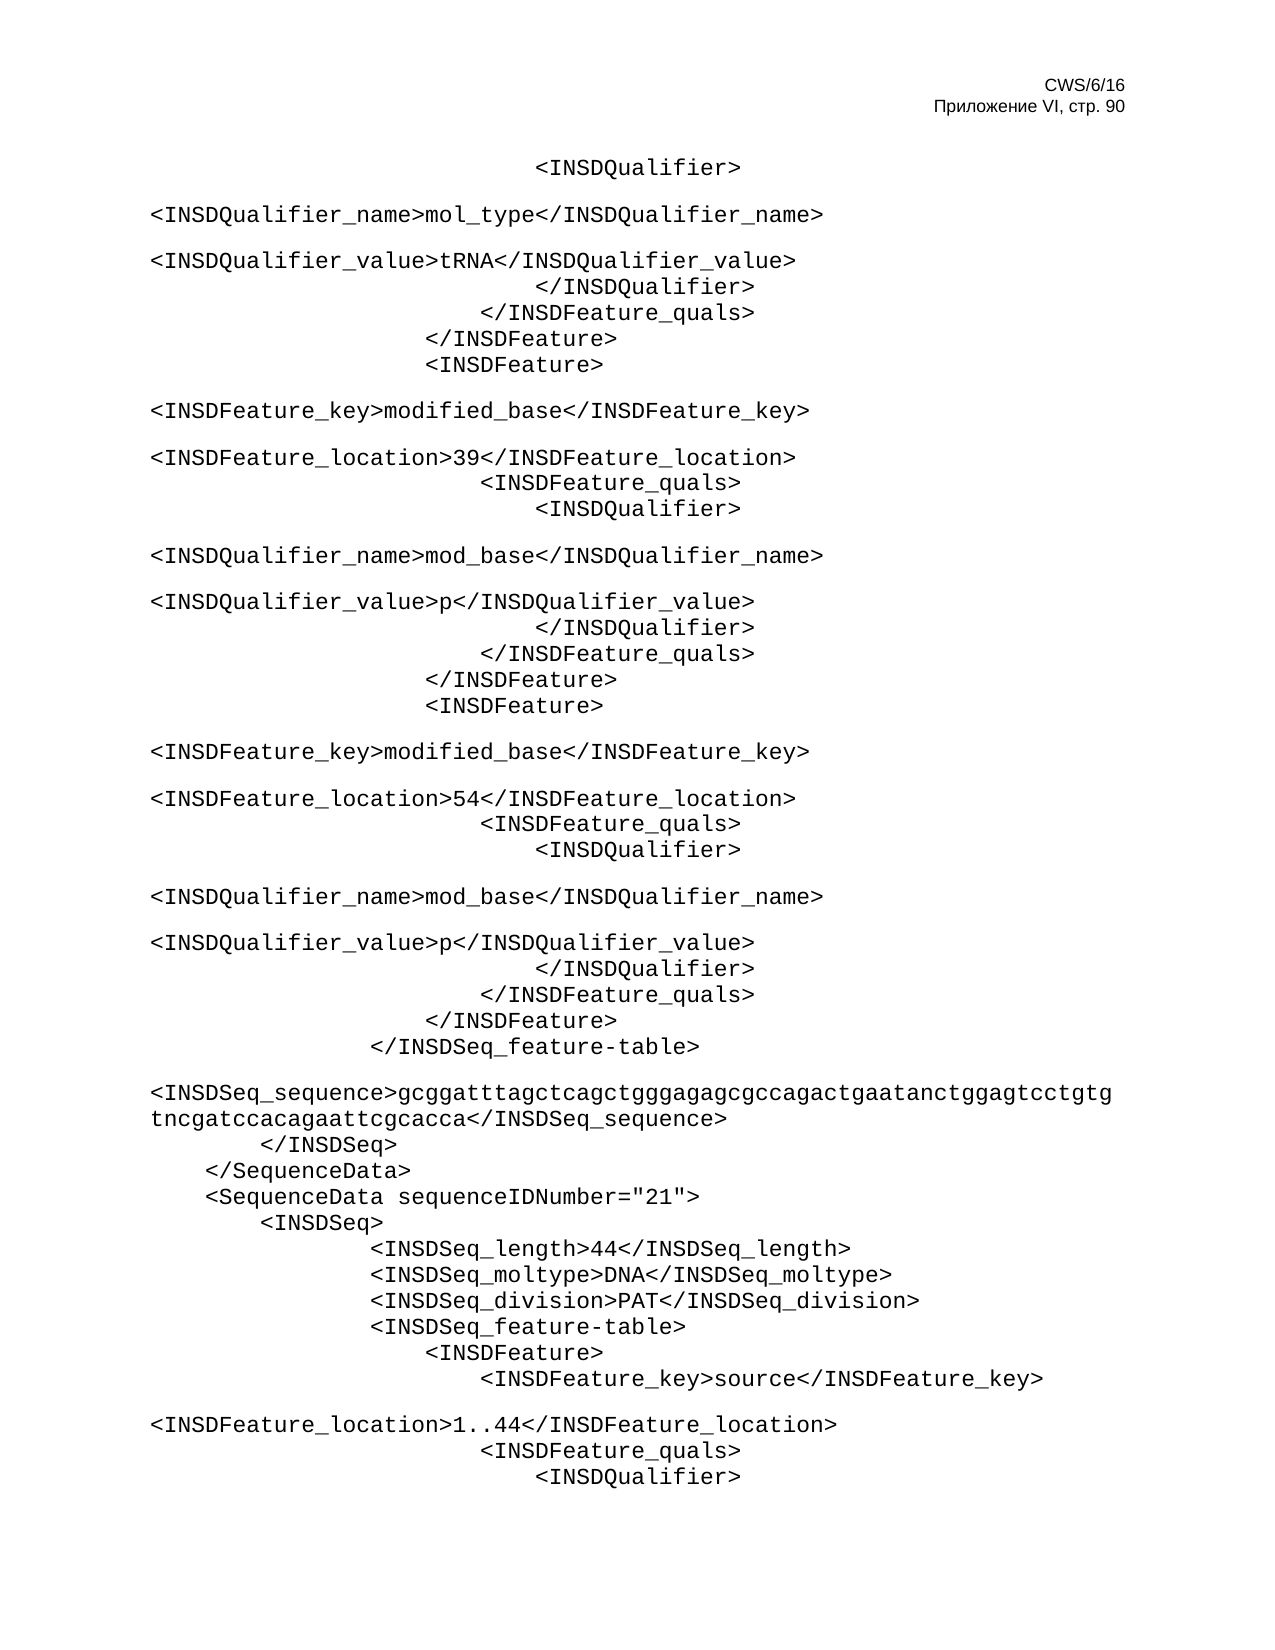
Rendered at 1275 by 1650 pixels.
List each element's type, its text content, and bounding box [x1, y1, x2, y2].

text <INSDSeq_division>PAT</INSDSeq_division> [150, 1289, 1125, 1315]
text <INSDFeature_quals> [150, 813, 1125, 839]
text <INSDFeature> [150, 353, 1125, 379]
text </INSDFeature> [150, 668, 1125, 694]
text <INSDQualifier_name>mod_base</INSDQualifier_name> [150, 865, 1125, 911]
text </INSDQualifier> [150, 275, 1125, 301]
text <INSDFeature_quals> [150, 1439, 1125, 1465]
text </INSDFeature> [150, 327, 1125, 353]
text <INSDSeq_sequence>gcggatttagctcagctgggagagcgccagactgaatanctggagtcctgtgtncgatccacagaattcgcacca</INSDSeq_sequence> [150, 1061, 1125, 1133]
text </INSDQualifier> [150, 616, 1125, 642]
text </INSDSeq> [150, 1133, 1125, 1159]
text <INSDFeature_location>1..44</INSDFeature_location> [150, 1393, 1125, 1439]
text <INSDSeq> [150, 1211, 1125, 1237]
text <INSDFeature_key>modified_base</INSDFeature_key> [150, 379, 1125, 425]
text </INSDFeature> [150, 1009, 1125, 1035]
text <INSDQualifier_name>mod_base</INSDQualifier_name> [150, 524, 1125, 570]
text <INSDFeature_quals> [150, 472, 1125, 498]
text <SequenceData sequenceIDNumber="21"> [150, 1185, 1125, 1211]
text </INSDFeature_quals> [150, 301, 1125, 327]
text </INSDFeature_quals> [150, 983, 1125, 1009]
text <INSDFeature_key>source</INSDFeature_key> [150, 1367, 1125, 1393]
text <INSDQualifier_name>mol_type</INSDQualifier_name> [150, 183, 1125, 229]
text </INSDFeature_quals> [150, 642, 1125, 668]
text <INSDQualifier_value>p</INSDQualifier_value> [150, 570, 1125, 616]
text <INSDQualifier> [150, 157, 1125, 183]
text </SequenceData> [150, 1159, 1125, 1185]
text <INSDSeq_moltype>DNA</INSDSeq_moltype> [150, 1263, 1125, 1289]
text <INSDFeature> [150, 1341, 1125, 1367]
text </INSDSeq_feature-table> [150, 1035, 1125, 1061]
text <INSDFeature_location>54</INSDFeature_location> [150, 766, 1125, 813]
text <INSDQualifier> [150, 498, 1125, 524]
text </INSDQualifier> [150, 957, 1125, 983]
text <INSDFeature_location>39</INSDFeature_location> [150, 425, 1125, 472]
text <INSDQualifier_value>tRNA</INSDQualifier_value> [150, 229, 1125, 275]
text <INSDQualifier_value>p</INSDQualifier_value> [150, 911, 1125, 957]
text <INSDFeature_key>modified_base</INSDFeature_key> [150, 720, 1125, 766]
text <INSDQualifier> [150, 839, 1125, 865]
text <INSDFeature> [150, 694, 1125, 720]
text <INSDQualifier> [150, 1465, 1125, 1491]
text <INSDSeq_feature-table> [150, 1315, 1125, 1341]
text <INSDSeq_length>44</INSDSeq_length> [150, 1237, 1125, 1263]
